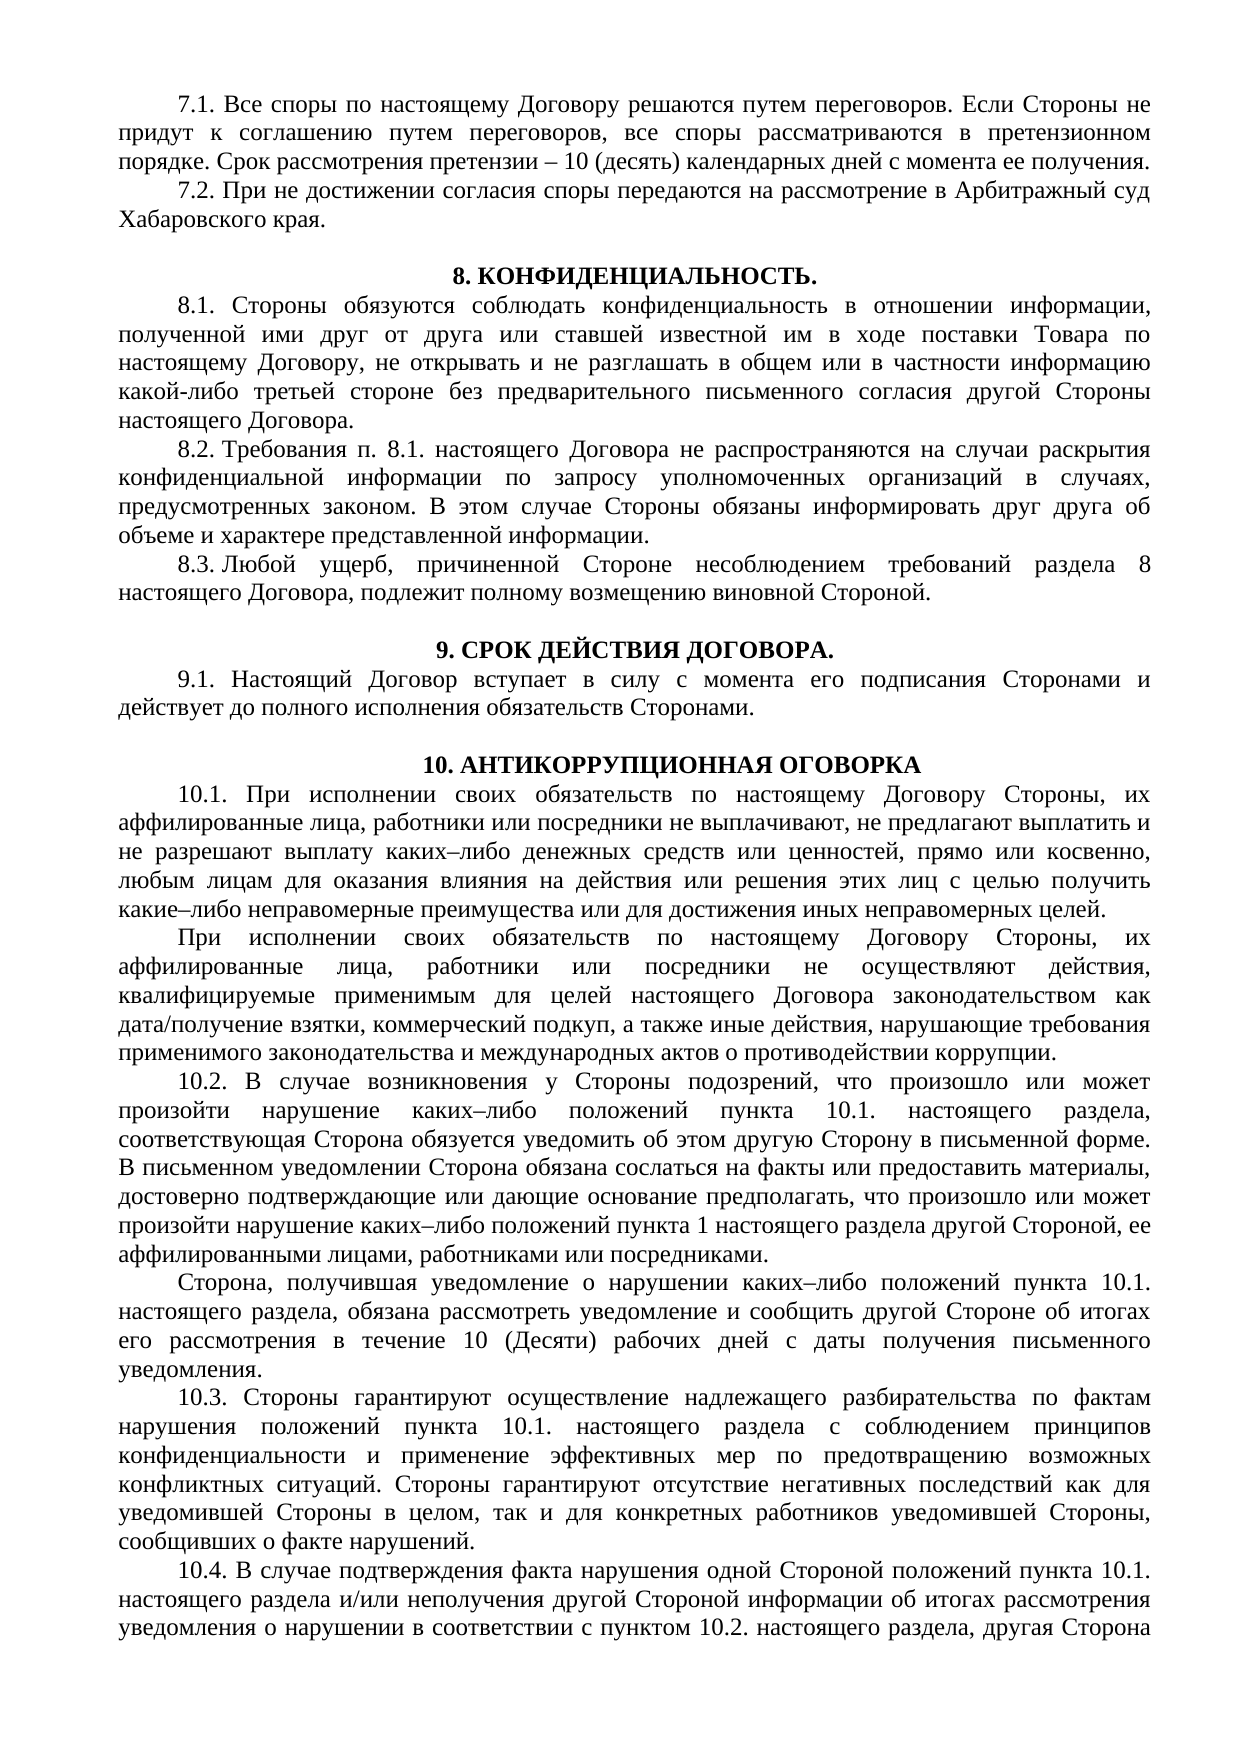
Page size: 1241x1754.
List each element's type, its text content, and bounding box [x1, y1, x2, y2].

text 10. АНТИКОРРУПЦИОННАЯ ОГОВОРКА [118, 750, 1152, 779]
text 8.2. Требования п. 8.1. настоящего Договора не распространяются на случаи раскрытия конфиденциальной информации по запросу уполномоченных организаций в случаях, предусмотренных законом. В этом случае Стороны обязаны информировать друг друга об объеме и характере представленной информации. [118, 434, 1152, 549]
text При исполнении своих обязательств по настоящему Договору Стороны, их аффилированные лица, работники или посредники не осуществляют действия, квалифицируемые применимым для целей настоящего Договора законодательством как дата/получение взятки, коммерческий подкуп, а также иные действия, нарушающие требования применимого законодательства и международных актов о противодействии коррупции. [118, 922, 1152, 1066]
text 8.1. Стороны обязуются соблюдать конфиденциальность в отношении информации, полученной ими друг от друга или ставшей известной им в ходе поставки Товара по настоящему Договору, не открывать и не разглашать в общем или в частности информацию какой-либо третьей стороне без предварительного письменного согласия другой Стороны настоящего Договора. [118, 290, 1152, 434]
text 10.3. Стороны гарантируют осуществление надлежащего разбирательства по фактам нарушения положений пункта 10.1. настоящего раздела с соблюдением принципов конфиденциальности и применение эффективных мер по предотвращению возможных конфликтных ситуаций. Стороны гарантируют отсутствие негативных последствий как для уведомившей Стороны в целом, так и для конкретных работников уведомившей Стороны, сообщивших о факте нарушений. [118, 1382, 1152, 1555]
text 10.2. В случае возникновения у Стороны подозрений, что произошло или может произойти нарушение каких–либо положений пункта 10.1. настоящего раздела, соответствующая Сторона обязуется уведомить об этом другую Сторону в письменной форме. В письменном уведомлении Сторона обязана сослаться на факты или предоставить материалы, достоверно подтверждающие или дающие основание предполагать, что произошло или может произойти нарушение каких–либо положений пункта 1 настоящего раздела другой Стороной, ее аффилированными лицами, работниками или посредниками. [118, 1066, 1152, 1267]
text 7.2. При не достижении согласия споры передаются на рассмотрение в Арбитражный суд Хабаровского края. [118, 175, 1152, 232]
text 7.1. Все споры по настоящему Договору решаются путем переговоров. Если Стороны не придут к соглашению путем переговоров, все споры рассматриваются в претензионном порядке. Срок рассмотрения претензии – 10 (десять) календарных дней с момента ее получения. [118, 89, 1152, 175]
text 10.1. При исполнении своих обязательств по настоящему Договору Стороны, их аффилированные лица, работники или посредники не выплачивают, не предлагают выплатить и не разрешают выплату каких–либо денежных средств или ценностей, прямо или косвенно, любым лицам для оказания влияния на действия или решения этих лиц с целью получить какие–либо неправомерные преимущества или для достижения иных неправомерных целей. [118, 779, 1152, 922]
text 9. СРОК ДЕЙСТВИЯ ДОГОВОРА. [118, 635, 1152, 664]
text 8. КОНФИДЕНЦИАЛЬНОСТЬ. [118, 261, 1152, 290]
text Сторона, получившая уведомление о нарушении каких–либо положений пункта 10.1. настоящего раздела, обязана рассмотреть уведомление и сообщить другой Стороне об итогах его рассмотрения в течение 10 (Десяти) рабочих дней с даты получения письменного уведомления. [118, 1267, 1152, 1382]
text 9.1. Настоящий Договор вступает в силу с момента его подписания Сторонами и действует до полного исполнения обязательств Сторонами. [118, 664, 1152, 721]
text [118, 1555, 1152, 1641]
text 8.3. Любой ущерб, причиненной Стороне несоблюдением требований раздела 8 настоящего Договора, подлежит полному возмещению виновной Стороной. [118, 549, 1152, 606]
